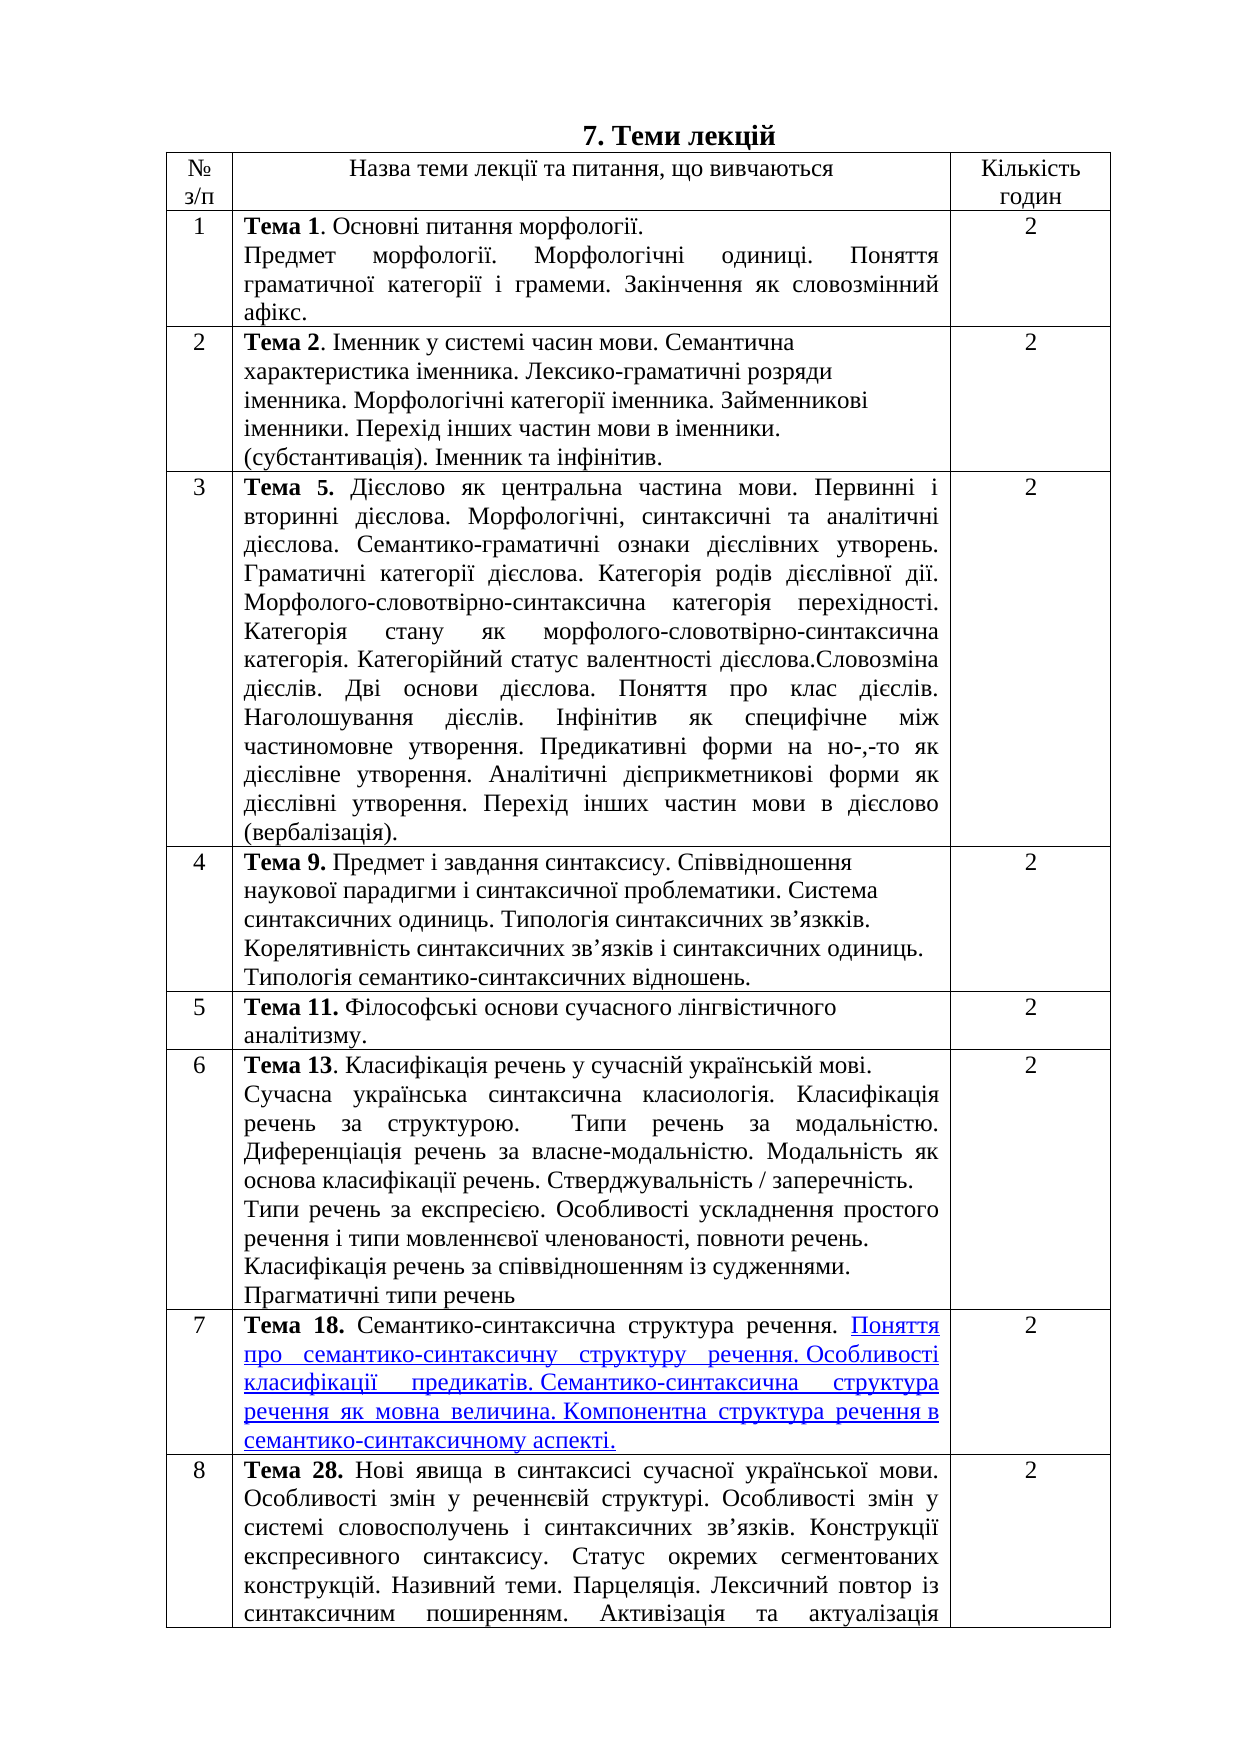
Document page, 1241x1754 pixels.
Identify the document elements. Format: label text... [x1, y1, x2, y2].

table_cell 5 [167, 992, 232, 1049]
table_cell 3 [167, 472, 232, 846]
table_cell 8 [167, 1455, 232, 1627]
table_cell Тема 13. Класифікація речень у сучасній українській мові. Сучасна українська синтаксична класиологія. Класифікація речень за структурою. Типи речень за модальністю. Диференціація речень за власне-модальністю. Модальність як основа класифікації речень. Стверджувальність / заперечність. Типи речень за експресією. Особливості ускладнення простого речення і типи мовленнєвої членованості, повноти речень. Класифікація речень за співвідношенням із судженнями. Прагматичні типи речень [233, 1050, 950, 1309]
text 7. Теми лекцій [236, 118, 1122, 152]
table_header № з/п [167, 153, 232, 210]
table_cell 2 [951, 472, 1110, 846]
table_cell Тема 2. Іменник у системі часин мови. Семантична характеристика іменника. Лексико-граматичні розряди іменника. Морфологічні категорії іменника. Займенникові іменники. Перехід інших частин мови в іменники. (субстантивація). Іменник та інфінітив. [233, 327, 950, 471]
table_cell Тема 9. Предмет і завдання синтаксису. Співвідношення наукової парадигми і синтаксичної проблематики. Система синтаксичних одиниць. Типологія синтаксичних зв’язкків. Корелятивність синтаксичних зв’язків і синтаксичних одиниць. Типологія семантико-синтаксичних відношень. [233, 847, 950, 991]
table_cell 6 [167, 1050, 232, 1309]
table_header Назва теми лекції та питання, що вивчаються [233, 153, 950, 210]
table_cell 2 [951, 992, 1110, 1049]
table_cell 2 [951, 211, 1110, 326]
table_cell 2 [951, 1310, 1110, 1454]
table_cell Тема 11. Філософські основи сучасного лінгвістичного аналітизму. [233, 992, 950, 1049]
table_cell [233, 1455, 950, 1627]
table_cell 4 [167, 847, 232, 991]
table_cell 2 [951, 327, 1110, 471]
table_cell Тема 5. Дієслово як центральна частина мови. Первинні і вторинні дієслова. Морфологічні, синтаксичні та аналітичні дієслова. Семантико-граматичні ознаки дієслівних утворень. Граматичні категорії дієслова. Категорія родів дієслівної дії. Морфолого-словотвірно-синтаксична категорія перехідності. Категорія стану як морфолого-словотвірно-синтаксична категорія. Категорійний статус валентності дієслова.Словозміна дієслів. Дві основи дієслова. Поняття про клас дієслів. Наголошування дієслів. Інфінітив як специфічне між частиномовне утворення. Предикативні форми на но-,-то як дієслівне утворення. Аналітичні дієприкметникові форми як дієслівні утворення. Перехід інших частин мови в дієслово (вербалізація). [233, 472, 950, 846]
table_cell 2 [167, 327, 232, 471]
table_cell 2 [951, 1050, 1110, 1309]
table_cell 2 [951, 847, 1110, 991]
table_cell 2 [951, 1455, 1110, 1627]
table_header Кількість годин [951, 153, 1110, 210]
table_cell 1 [167, 211, 232, 326]
table_cell Тема 1. Основні питання морфології. Предмет морфології. Морфологічні одиниці. Поняття граматичної категорії і грамеми. Закінчення як словозмінний афікс. [233, 211, 950, 326]
table_cell 7 [167, 1310, 232, 1454]
table_cell Тема 18. Семантико-синтаксична структура речення. Поняття про семантико-синтаксичну структуру речення. Особливості класифікації предикатів. Семантико-синтаксична структура речення як мовна величина. Компонентна структура речення в семантико-синтаксичному аспекті. [233, 1310, 950, 1454]
